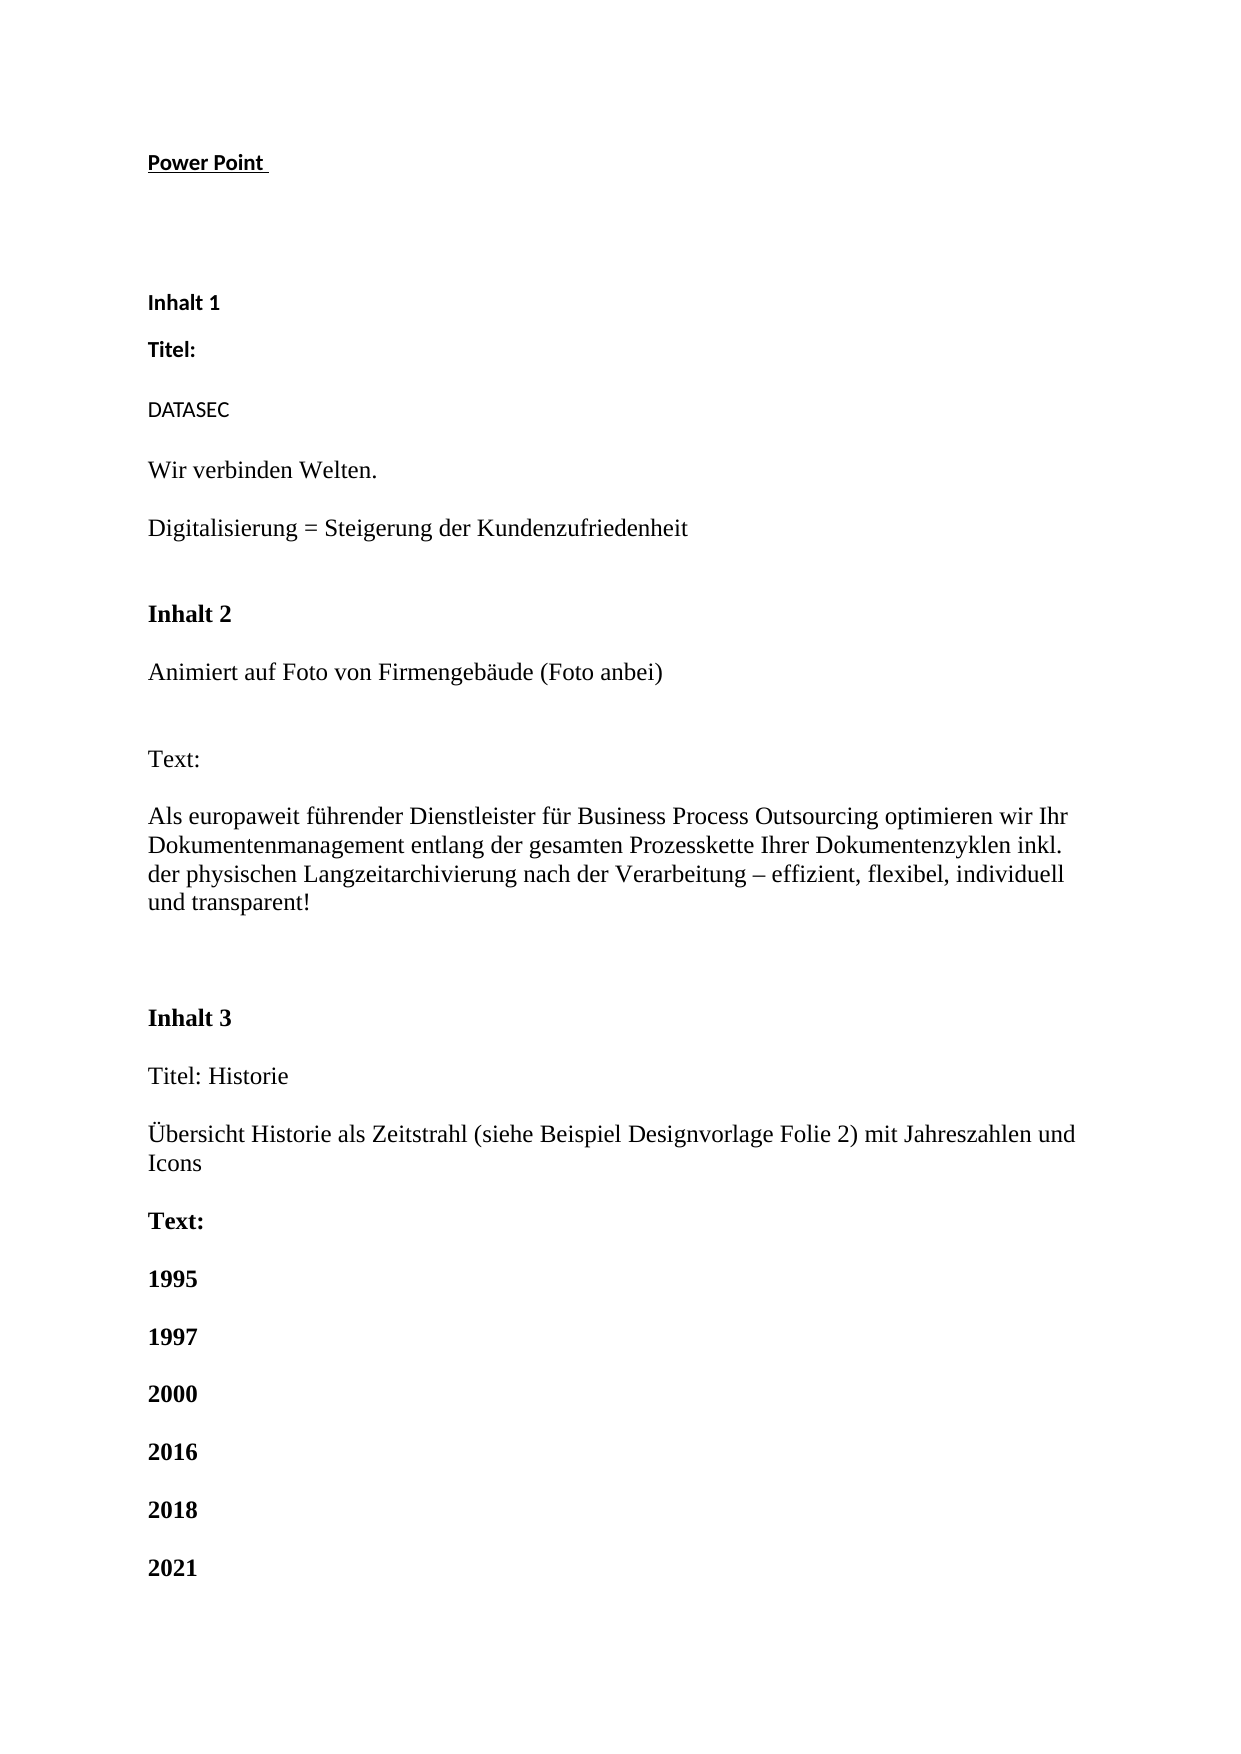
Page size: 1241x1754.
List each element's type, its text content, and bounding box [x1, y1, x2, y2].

text Digitalisierung = Steigerung der Kundenzufriedenheit Inhalt 2 [148, 513, 1093, 628]
text 2021 [148, 1553, 1093, 1582]
text Inhalt 1 [148, 288, 1093, 316]
text 1995 [148, 1264, 1093, 1292]
text Inhalt 3 [148, 1003, 1093, 1032]
text Animiert auf Foto von Firmengebäude (Foto anbei) [148, 657, 1093, 686]
text Titel: Historie [148, 1061, 1093, 1090]
text Wir verbinden Welten. [148, 455, 1093, 484]
text Text: [148, 1206, 1093, 1234]
text Text: Als europaweit führender Dienstleister für Business Process Outsourcing optimieren wir Ihr Dokumentenmanagement entlang der gesamten Prozesskette Ihrer Dokumentenzyklen inkl. der physischen Langzeitarchivierung nach der Verarbeitung – effizient, flexibel, individuell und transparent! [148, 715, 1093, 916]
text Titel: DATASEC [148, 335, 1093, 423]
text 2018 [148, 1495, 1093, 1524]
text 2000 [148, 1379, 1093, 1408]
text 2016 [148, 1437, 1093, 1466]
text Übersicht Historie als Zeitstrahl (siehe Beispiel Designvorlage Folie 2) mit Jahreszahlen und Icons [148, 1119, 1093, 1177]
text Power Point [148, 148, 1093, 176]
text 1997 [148, 1322, 1093, 1350]
